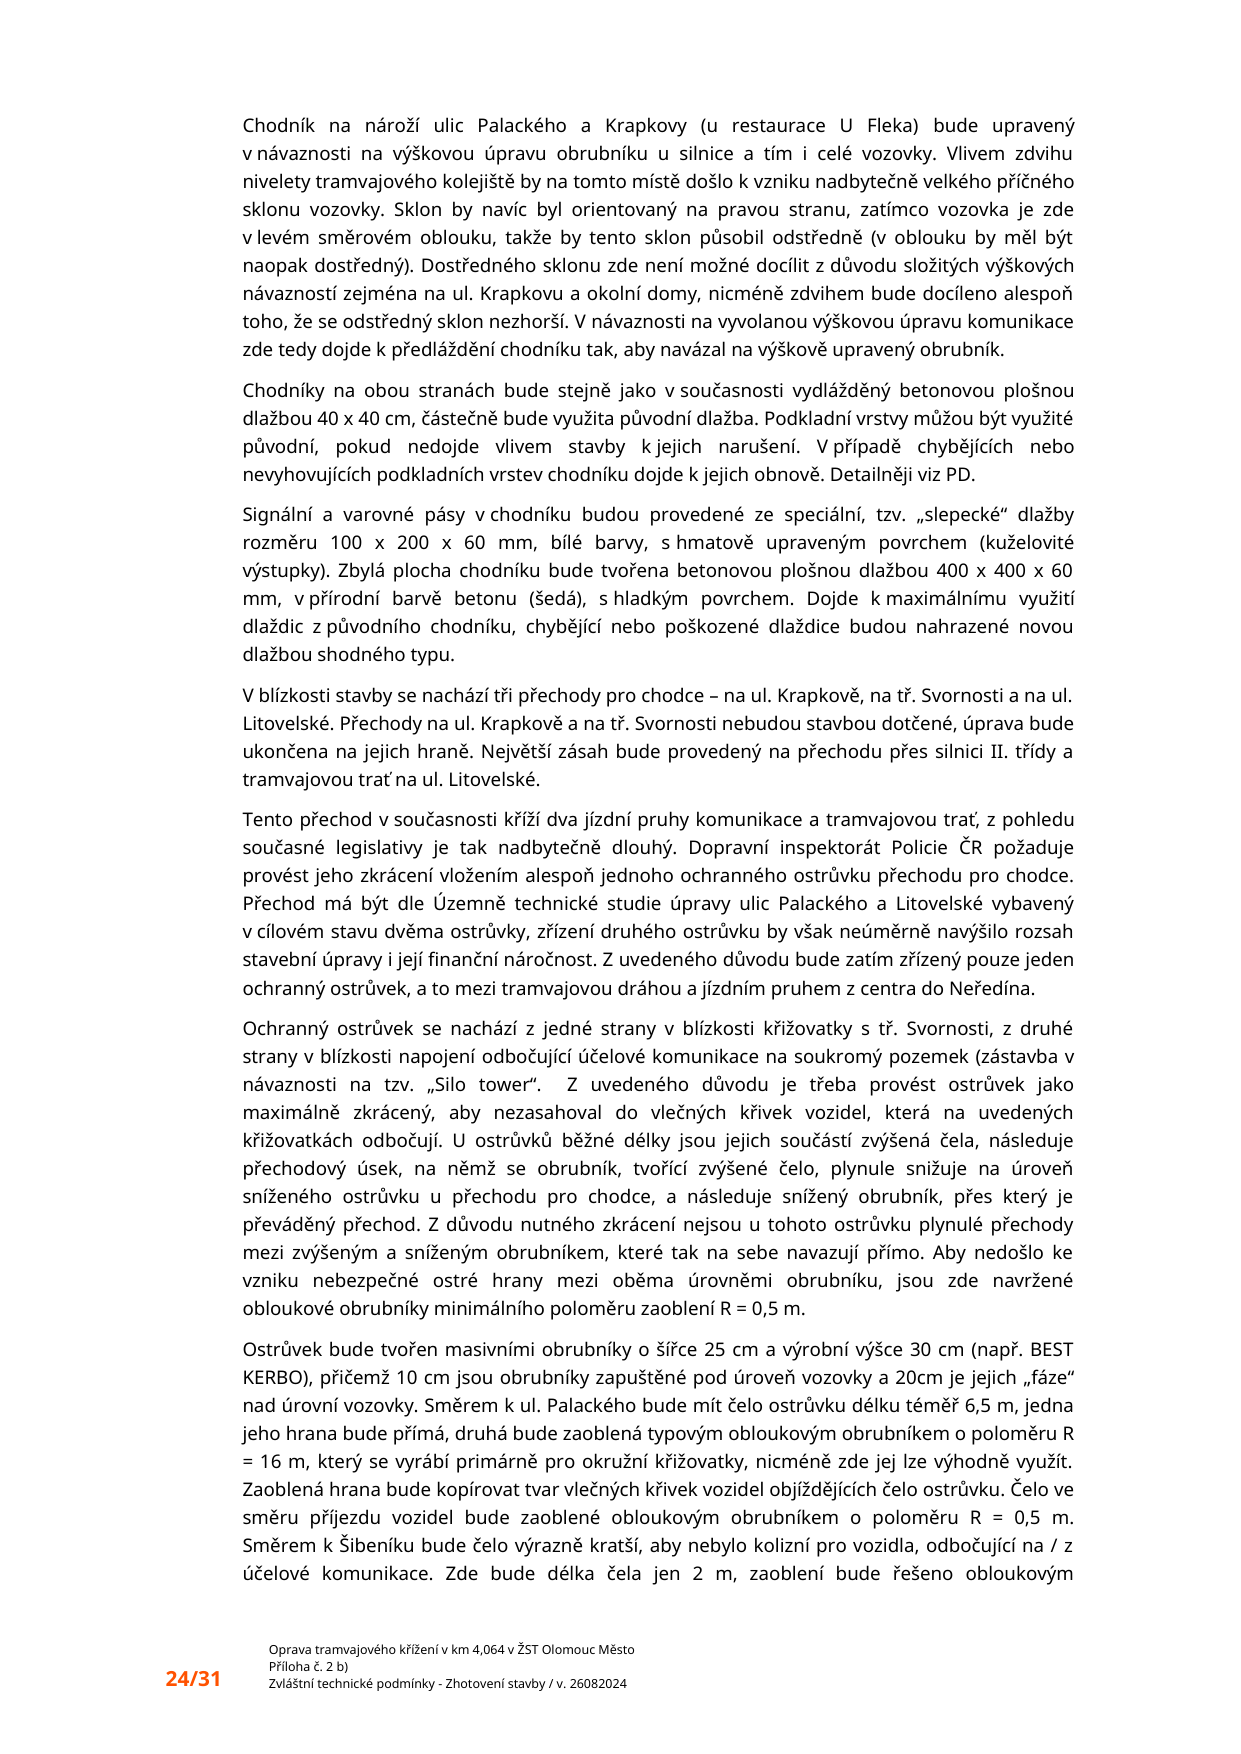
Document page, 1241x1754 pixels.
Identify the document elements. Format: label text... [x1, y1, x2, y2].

text Tento přechod v současnosti kříží dva jízdní pruhy komunikace a tramvajovou trať, z pohledu současné legislativy je tak nadbytečně dlouhý. Dopravní inspektorát Policie ČR požaduje provést jeho zkrácení vložením alespoň jednoho ochranného ostrůvku přechodu pro chodce. Přechod má být dle Územně technické studie úpravy ulic Palackého a Litovelské vybavený v cílovém stavu dvěma ostrůvky, zřízení druhého ostrůvku by však neúměrně navýšilo rozsah stavební úpravy i její finanční náročnost. Z uvedeného důvodu bude zatím zřízený pouze jeden ochranný ostrůvek, a to mezi tramvajovou dráhou a jízdním pruhem z centra do Neředína. [242, 807, 1075, 1000]
text Ochranný ostrůvek se nachází z jedné strany v blízkosti křižovatky s tř. Svornosti, z druhé strany v blízkosti napojení odbočující účelové komunikace na soukromý pozemek (zástavba v návaznosti na tzv. „Silo tower“. Z uvedeného důvodu je třeba provést ostrůvek jako maximálně zkrácený, aby nezasahoval do vlečných křivek vozidel, která na uvedených křižovatkách odbočují. U ostrůvků běžné délky jsou jejich součástí zvýšená čela, následuje přechodový úsek, na němž se obrubník, tvořící zvýšené čelo, plynule snižuje na úroveň sníženého ostrůvku u přechodu pro chodce, a následuje snížený obrubník, přes který je převáděný přechod. Z důvodu nutného zkrácení nejsou u tohoto ostrůvku plynulé přechody mezi zvýšeným a sníženým obrubníkem, které tak na sebe navazují přímo. Aby nedošlo ke vzniku nebezpečné ostré hrany mezi oběma úrovněmi obrubníku, jsou zde navržené obloukové obrubníky minimálního poloměru zaoblení R = 0,5 m. [242, 1015, 1075, 1321]
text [242, 1336, 1075, 1586]
text Signální a varovné pásy v chodníku budou provedené ze speciální, tzv. „slepecké“ dlažby rozměru 100 x 200 x 60 mm, bílé barvy, s hmatově upraveným povrchem (kuželovité výstupky). Zbylá plocha chodníku bude tvořena betonovou plošnou dlažbou 400 x 400 x 60 mm, v přírodní barvě betonu (šedá), s hladkým povrchem. Dojde k maximálnímu využití dlaždic z původního chodníku, chybějící nebo poškozené dlaždice budou nahrazené novou dlažbou shodného typu. [242, 501, 1075, 667]
text V blízkosti stavby se nachází tři přechody pro chodce – na ul. Krapkově, na tř. Svornosti a na ul. Litovelské. Přechody na ul. Krapkově a na tř. Svornosti nebudou stavbou dotčené, úprava bude ukončena na jejich hraně. Největší zásah bude provedený na přechodu přes silnici II. třídy a tramvajovou trať na ul. Litovelské. [242, 682, 1075, 792]
text Chodník na nároží ulic Palackého a Krapkovy (u restaurace U Fleka) bude upravený v návaznosti na výškovou úpravu obrubníku u silnice a tím i celé vozovky. Vlivem zdvihu nivelety tramvajového kolejiště by na tomto místě došlo k vzniku nadbytečně velkého příčného sklonu vozovky. Sklon by navíc byl orientovaný na pravou stranu, zatímco vozovka je zde v levém směrovém oblouku, takže by tento sklon působil odstředně (v oblouku by měl být naopak dostředný). Dostředného sklonu zde není možné docílit z důvodu složitých výškových návazností zejména na ul. Krapkovu a okolní domy, nicméně zdvihem bude docíleno alespoň toho, že se odstředný sklon nezhorší. V návaznosti na vyvolanou výškovou úpravu komunikace zde tedy dojde k předláždění chodníku tak, aby navázal na výškově upravený obrubník. [242, 112, 1075, 362]
text Chodníky na obou stranách bude stejně jako v současnosti vydlážděný betonovou plošnou dlažbou 40 x 40 cm, částečně bude využita původní dlažba. Podkladní vrstvy můžou být využité původní, pokud nedojde vlivem stavby k jejich narušení. V případě chybějících nebo nevyhovujících podkladních vrstev chodníku dojde k jejich obnově. Detailněji viz PD. [242, 377, 1075, 486]
